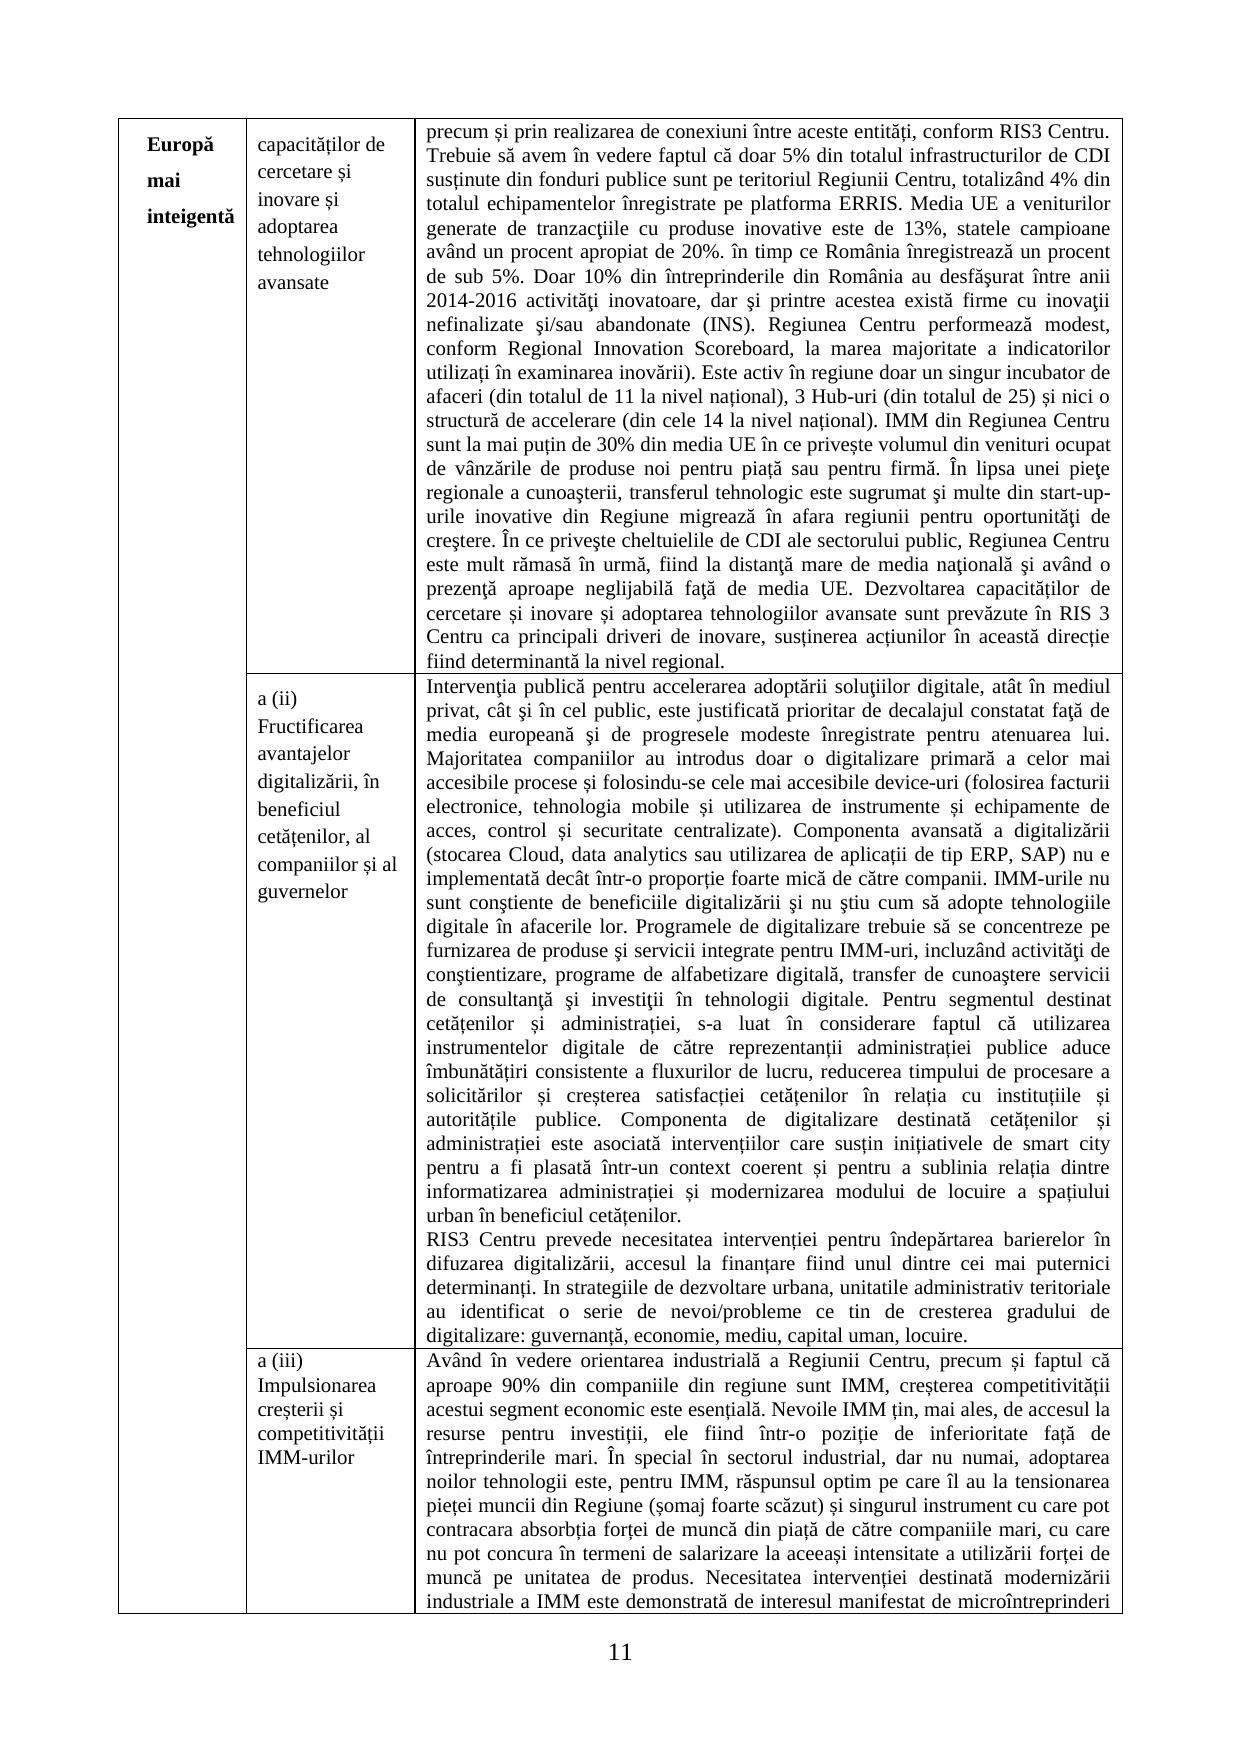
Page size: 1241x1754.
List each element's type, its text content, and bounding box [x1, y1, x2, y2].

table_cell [119, 119, 246, 1613]
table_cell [247, 1349, 414, 1613]
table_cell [416, 1349, 1122, 1613]
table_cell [247, 119, 414, 673]
table_cell Intervenţia publică pentru accelerarea adoptării soluţiilor digitale, atât în mediul privat, cât şi în cel public, este justificată prioritar de decalajul constatat faţă de media europeană şi de progresele modeste înregistrate pentru atenuarea lui. Majoritatea companiilor au introdus doar o digitalizare primară a celor mai accesibile procese și folosindu-se cele mai accesibile device-uri (folosirea facturii electronice, tehnologia mobile și utilizarea de instrumente și echipamente de acces, control și securitate centralizate). Componenta avansată a digitalizării (stocarea Cloud, data analytics sau utilizarea de aplicații de tip ERP, SAP) nu e implementată decât într-o proporție foarte mică de către companii. IMM-urile nu sunt conştiente de beneficiile digitalizării şi nu ştiu cum să adopte tehnologiile digitale în afacerile lor. Programele de digitalizare trebuie să se concentreze pe furnizarea de produse şi servicii integrate pentru IMM-uri, incluzând activităţi de conştientizare, programe de alfabetizare digitală, transfer de cunoaştere servicii de consultanţă şi investiţii în tehnologii digitale. Pentru segmentul destinat cetățenilor și administrației, s-a luat în considerare faptul că utilizarea instrumentelor digitale de către reprezentanții administrației publice aduce îmbunătățiri consistente a fluxurilor de lucru, reducerea timpului de procesare a solicitărilor și creșterea satisfacției cetățenilor în relația cu instituțiile și autoritățile publice. Componenta de digitalizare destinată cetățenilor și administrației este asociată intervențiilor care susțin inițiativele de smart city pentru a fi plasată într-un context coerent și pentru a sublinia relația dintre informatizarea administrației și modernizarea modului de locuire a spațiului urban în beneficiul cetățenilor. RIS3 Centru prevede necesitatea intervenției pentru îndepărtarea barierelor în difuzarea digitalizării, accesul la finanțare fiind unul dintre cei mai puternici determinanți. In strategiile de dezvoltare urbana, unitatile administrativ teritoriale au identificat o serie de nevoi/probleme ce tin de cresterea gradului de digitalizare: guvernanță, economie, mediu, capital uman, locuire. [416, 674, 1122, 1347]
table_cell a (ii) Fructificarea avantajelor digitalizării, în beneficiul cetățenilor, al companiilor și al guvernelor [247, 674, 414, 1347]
